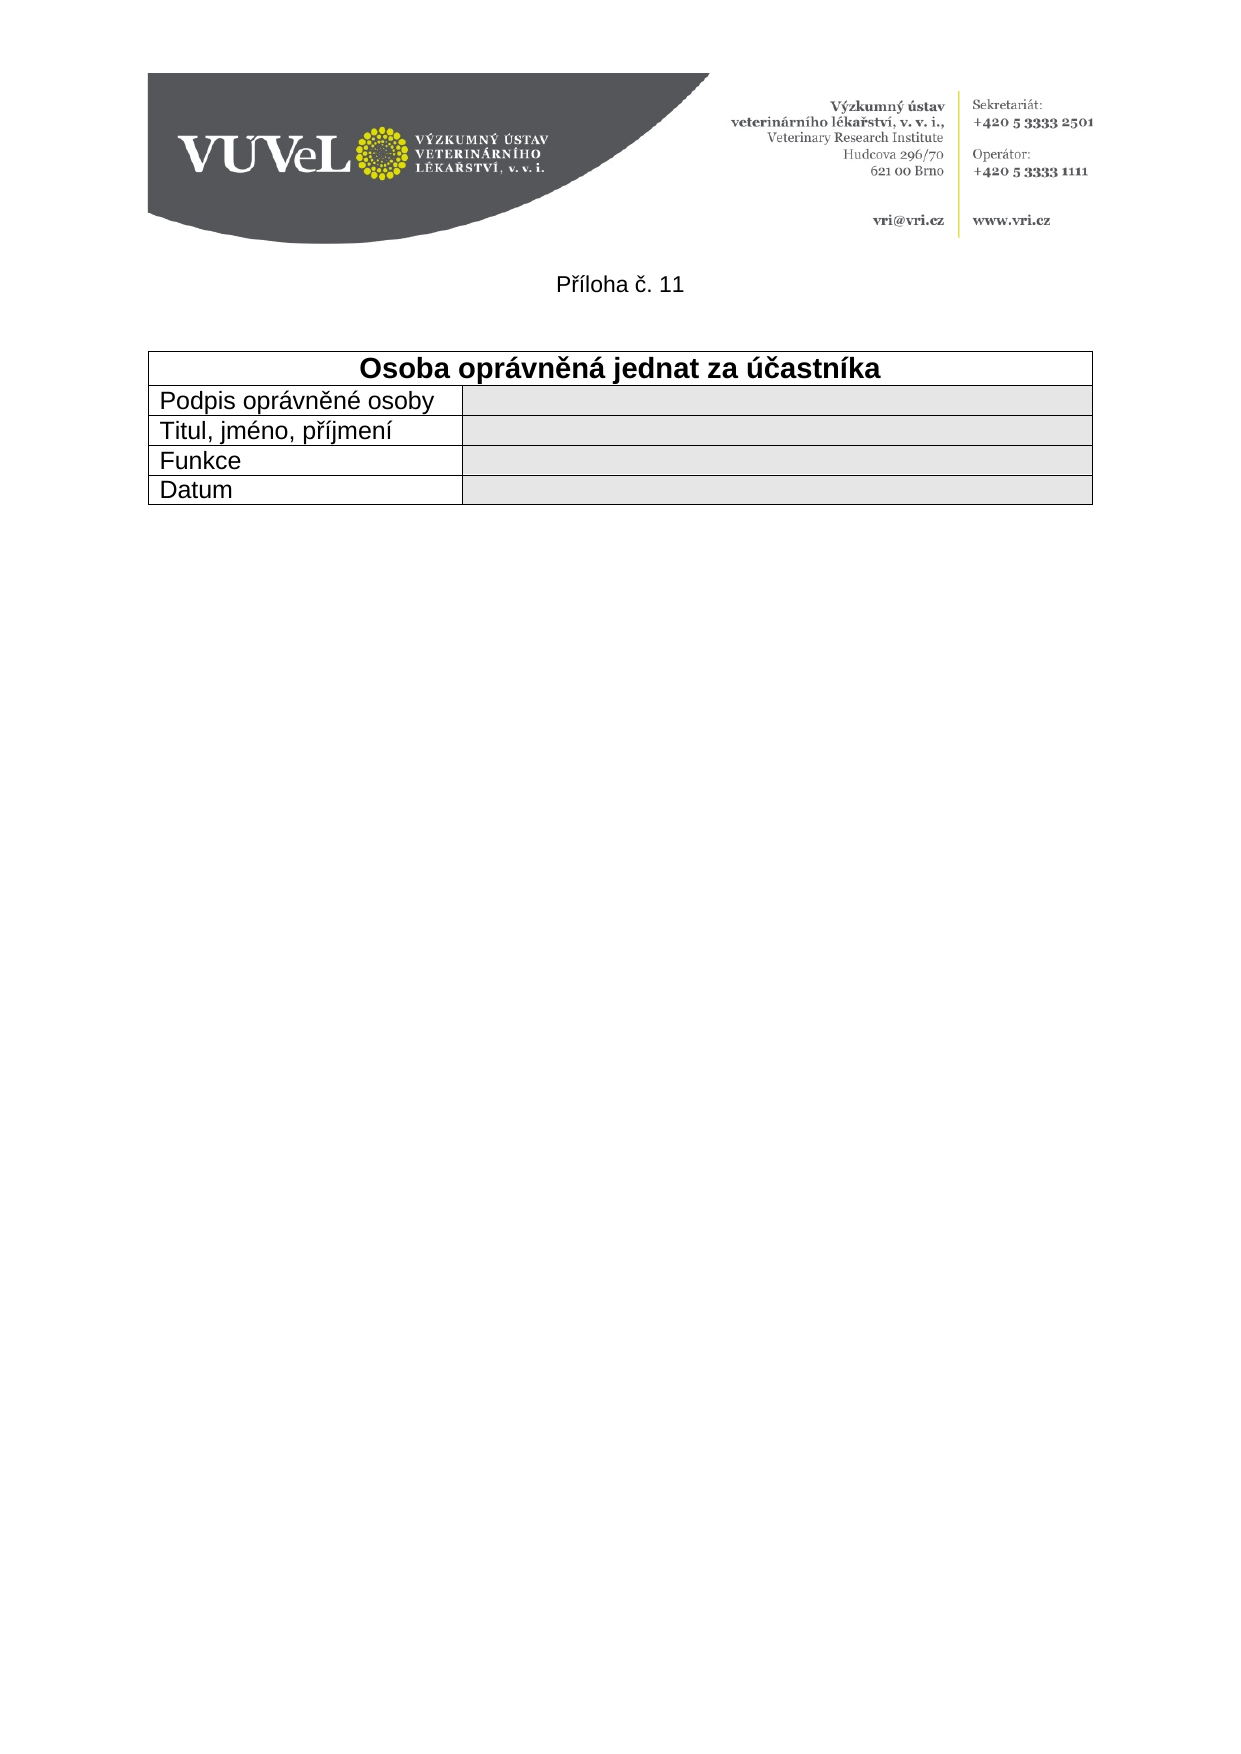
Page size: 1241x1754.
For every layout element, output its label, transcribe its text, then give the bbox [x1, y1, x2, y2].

table_header Osoba oprávněná jednat za účastníka [149, 352, 1092, 385]
table_cell Datum [149, 476, 462, 504]
table_cell [463, 446, 1092, 474]
table_cell [463, 386, 1092, 415]
table_cell Titul, jméno, příjmení [149, 416, 462, 445]
table_cell [463, 476, 1092, 504]
table_cell Funkce [149, 446, 462, 474]
table_cell [463, 416, 1092, 445]
table_cell Podpis oprávněné osoby [149, 386, 462, 415]
picture [147, 73, 1093, 244]
